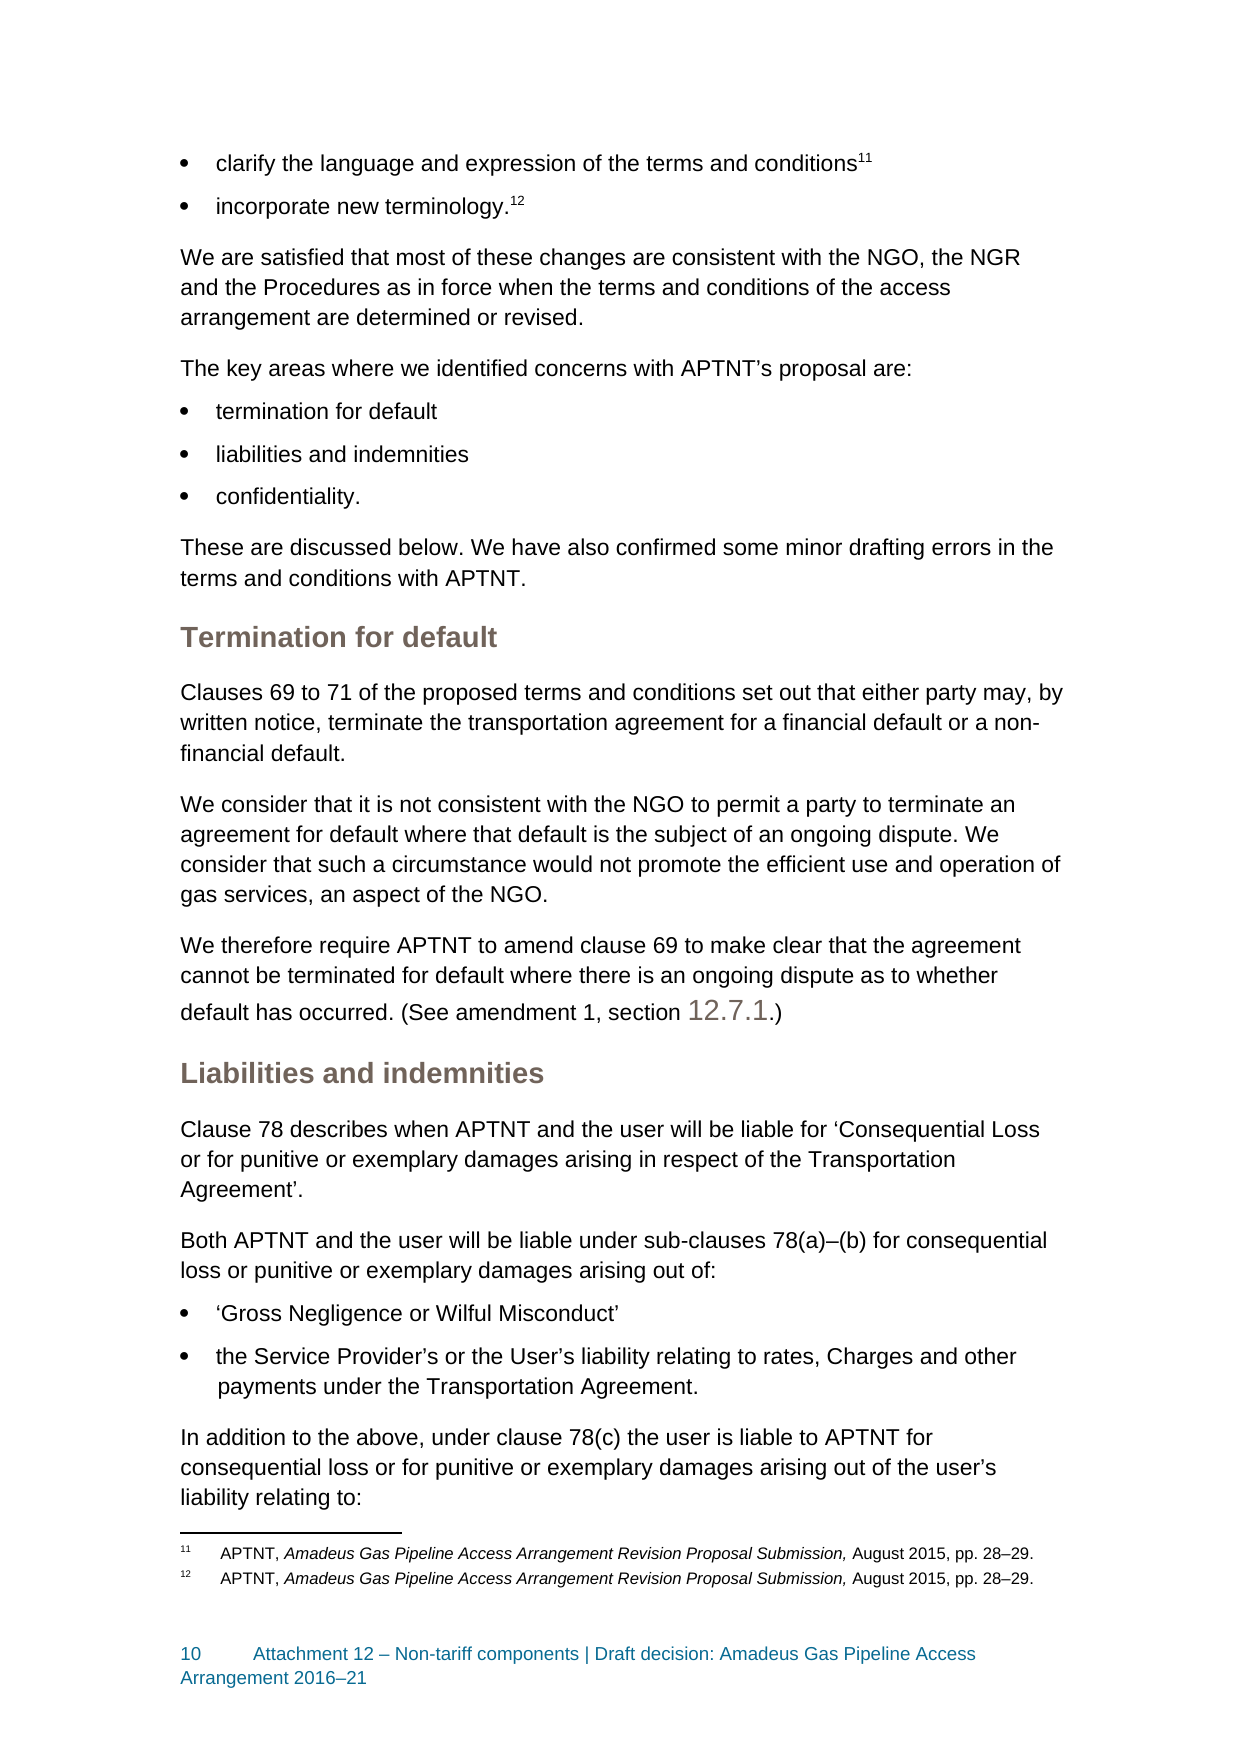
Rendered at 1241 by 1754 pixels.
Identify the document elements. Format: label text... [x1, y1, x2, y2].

text We are satisfied that most of these changes are consistent with the NGO, the NGR and the Procedures as in force when the terms and conditions of the access arrangement are determined or revised. [180, 244, 1063, 331]
picture [269, 1650, 273, 1660]
picture [296, 1646, 300, 1660]
list liabilities and indemnities [180, 441, 1063, 467]
text The key areas where we identified concerns with APTNT’s proposal are: [180, 355, 1063, 382]
picture [216, 1674, 220, 1684]
list termination for default [180, 398, 1063, 424]
list ‘Gross Negligence or Wilful Misconduct’ [180, 1300, 1063, 1326]
text In addition to the above, under clause 78(c) the user is liable to APTNT for consequential loss or for punitive or exemplary damages arising out of the user’s liability relating to: [180, 1424, 1063, 1511]
text We therefore require APTNT to amend clause 69 to make clear that the agreement cannot be terminated for default where there is an ongoing dispute as to whether default has occurred. (See amendment 1, section 12.7.1.) [180, 932, 1063, 1026]
list the Service Provider’s or the User’s liability relating to rates, Charges and other payments under the Transportation Agreement. [180, 1343, 1063, 1399]
subtitle Termination for default [180, 620, 1063, 653]
text We consider that it is not consistent with the NGO to permit a party to terminate an agreement for default where that default is the subject of an ongoing dispute. We consider that such a circumstance would not promote the efficient use and operation of gas services, an aspect of the NGO. [180, 791, 1063, 908]
picture [699, 1650, 703, 1660]
picture [596, 1647, 602, 1658]
text Clause 78 describes when APTNT and the user will be liable for ‘Consequential Loss or for punitive or exemplary damages arising in respect of the Transportation Agreement’. [180, 1116, 1063, 1202]
list clarify the language and expression of the terms and conditions [180, 150, 1063, 176]
list incorporate new terminology. [180, 193, 1063, 219]
picture [419, 1650, 423, 1660]
subtitle Liabilities and indemnities [180, 1056, 1063, 1090]
text These are discussed below. We have also confirmed some minor drafting errors in the terms and conditions with APTNT. [180, 534, 1063, 591]
list confidentiality. [180, 483, 1063, 510]
text Clauses 69 to 71 of the proposed terms and conditions set out that either party may, by written notice, terminate the transportation agreement for a financial default or a non-financial default. [180, 679, 1063, 766]
text Both APTNT and the user will be liable under sub-clauses 78(a)–(b) for consequential loss or punitive or exemplary damages arising out of: [180, 1227, 1063, 1284]
